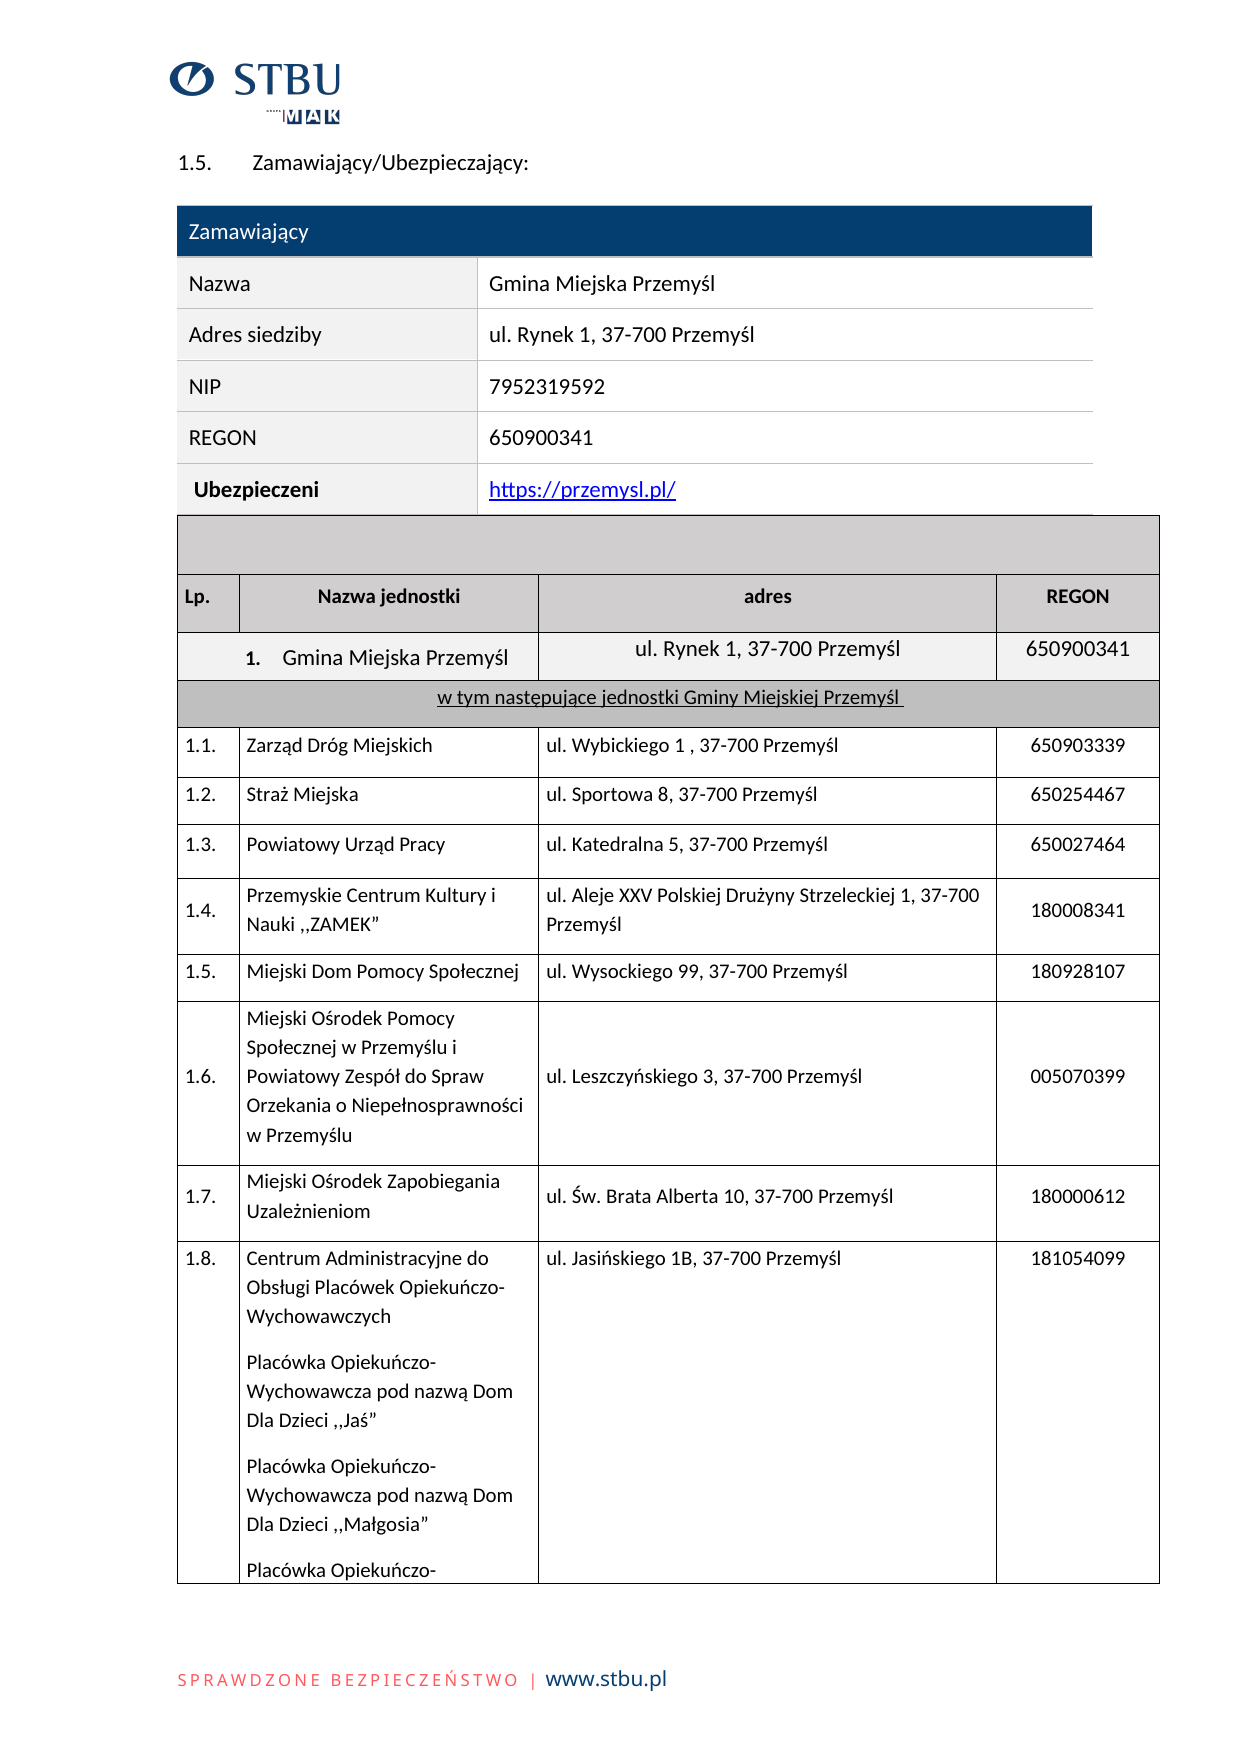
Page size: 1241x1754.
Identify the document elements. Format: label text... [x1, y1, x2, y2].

table_cell 181054099 [997, 1242, 1159, 1583]
table_cell Miejski Ośrodek Zapobiegania Uzależnieniom [240, 1166, 538, 1241]
table_cell 1.5. [178, 955, 239, 1001]
table_cell Zarząd Dróg Miejskich [240, 728, 538, 777]
table_cell 1.8. [178, 1242, 239, 1583]
table_cell ul. Aleje XXV Polskiej Drużyny Strzeleckiej 1, 37-700 Przemyśl [539, 879, 996, 954]
table_cell Straż Miejska [240, 778, 538, 824]
table_cell Ubezpieczeni [177, 464, 477, 514]
table_cell Gmina Miejska Przemyśl [478, 258, 1092, 308]
table_cell adres [539, 575, 996, 632]
table_cell 650900341 [478, 412, 1092, 463]
table_cell 650027464 [997, 825, 1159, 878]
table_cell 1.4. [178, 879, 239, 954]
table_cell REGON [177, 412, 477, 463]
picture [159, 49, 350, 137]
table_cell ul. Leszczyńskiego 3, 37-700 Przemyśl [539, 1002, 996, 1164]
table_cell Powiatowy Urząd Pracy [240, 825, 538, 878]
table_cell 650254467 [997, 778, 1159, 824]
table_cell w tym następujące jednostki Gminy Miejskiej Przemyśl [178, 681, 1159, 727]
table_cell 7952319592 [478, 361, 1092, 411]
table_cell 1.2. [178, 778, 239, 824]
table_cell 180000612 [997, 1166, 1159, 1241]
table_cell ul. Wysockiego 99, 37-700 Przemyśl [539, 955, 996, 1001]
table_cell Lp. [178, 575, 239, 632]
table_cell REGON [997, 575, 1159, 632]
table_cell ul. Rynek 1, 37-700 Przemyśl [539, 633, 996, 680]
table_cell 1.3. [178, 825, 239, 878]
table_cell ul. Sportowa 8, 37-700 Przemyśl [539, 778, 996, 824]
table_cell Nazwa [177, 258, 477, 308]
list Zamawiający/Ubezpieczający: [177, 148, 1092, 176]
table_cell ul. Św. Brata Alberta 10, 37-700 Przemyśl [539, 1166, 996, 1241]
table_cell 650903339 [997, 728, 1159, 777]
table_cell ul. Wybickiego 1 , 37-700 Przemyśl [539, 728, 996, 777]
table_cell 005070399 [997, 1002, 1159, 1164]
table_header Zamawiający [177, 206, 1092, 256]
table_cell Adres siedziby [177, 309, 477, 359]
table_cell 1.1. [178, 728, 239, 777]
table_cell ul. Katedralna 5, 37-700 Przemyśl [539, 825, 996, 878]
table_cell Gmina Miejska Przemyśl [178, 633, 538, 680]
table_cell 1.6. [178, 1002, 239, 1164]
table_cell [240, 1242, 538, 1583]
table_cell 180928107 [997, 955, 1159, 1001]
table_cell ul. Rynek 1, 37-700 Przemyśl [478, 309, 1092, 359]
table_cell Miejski Ośrodek Pomocy Społecznej w Przemyślu i Powiatowy Zespół do Spraw Orzekania o Niepełnosprawności w Przemyślu [240, 1002, 538, 1164]
table_cell https://przemysl.pl/ [478, 464, 1092, 514]
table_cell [539, 1242, 996, 1583]
table_header [178, 516, 1159, 574]
table_cell Przemyskie Centrum Kultury i Nauki ,,ZAMEK” [240, 879, 538, 954]
table_cell 180008341 [997, 879, 1159, 954]
table_cell Miejski Dom Pomocy Społecznej [240, 955, 538, 1001]
table_cell 1.7. [178, 1166, 239, 1241]
table_cell 650900341 [997, 633, 1159, 680]
table_cell NIP [177, 361, 477, 411]
table_cell Nazwa jednostki [240, 575, 538, 632]
